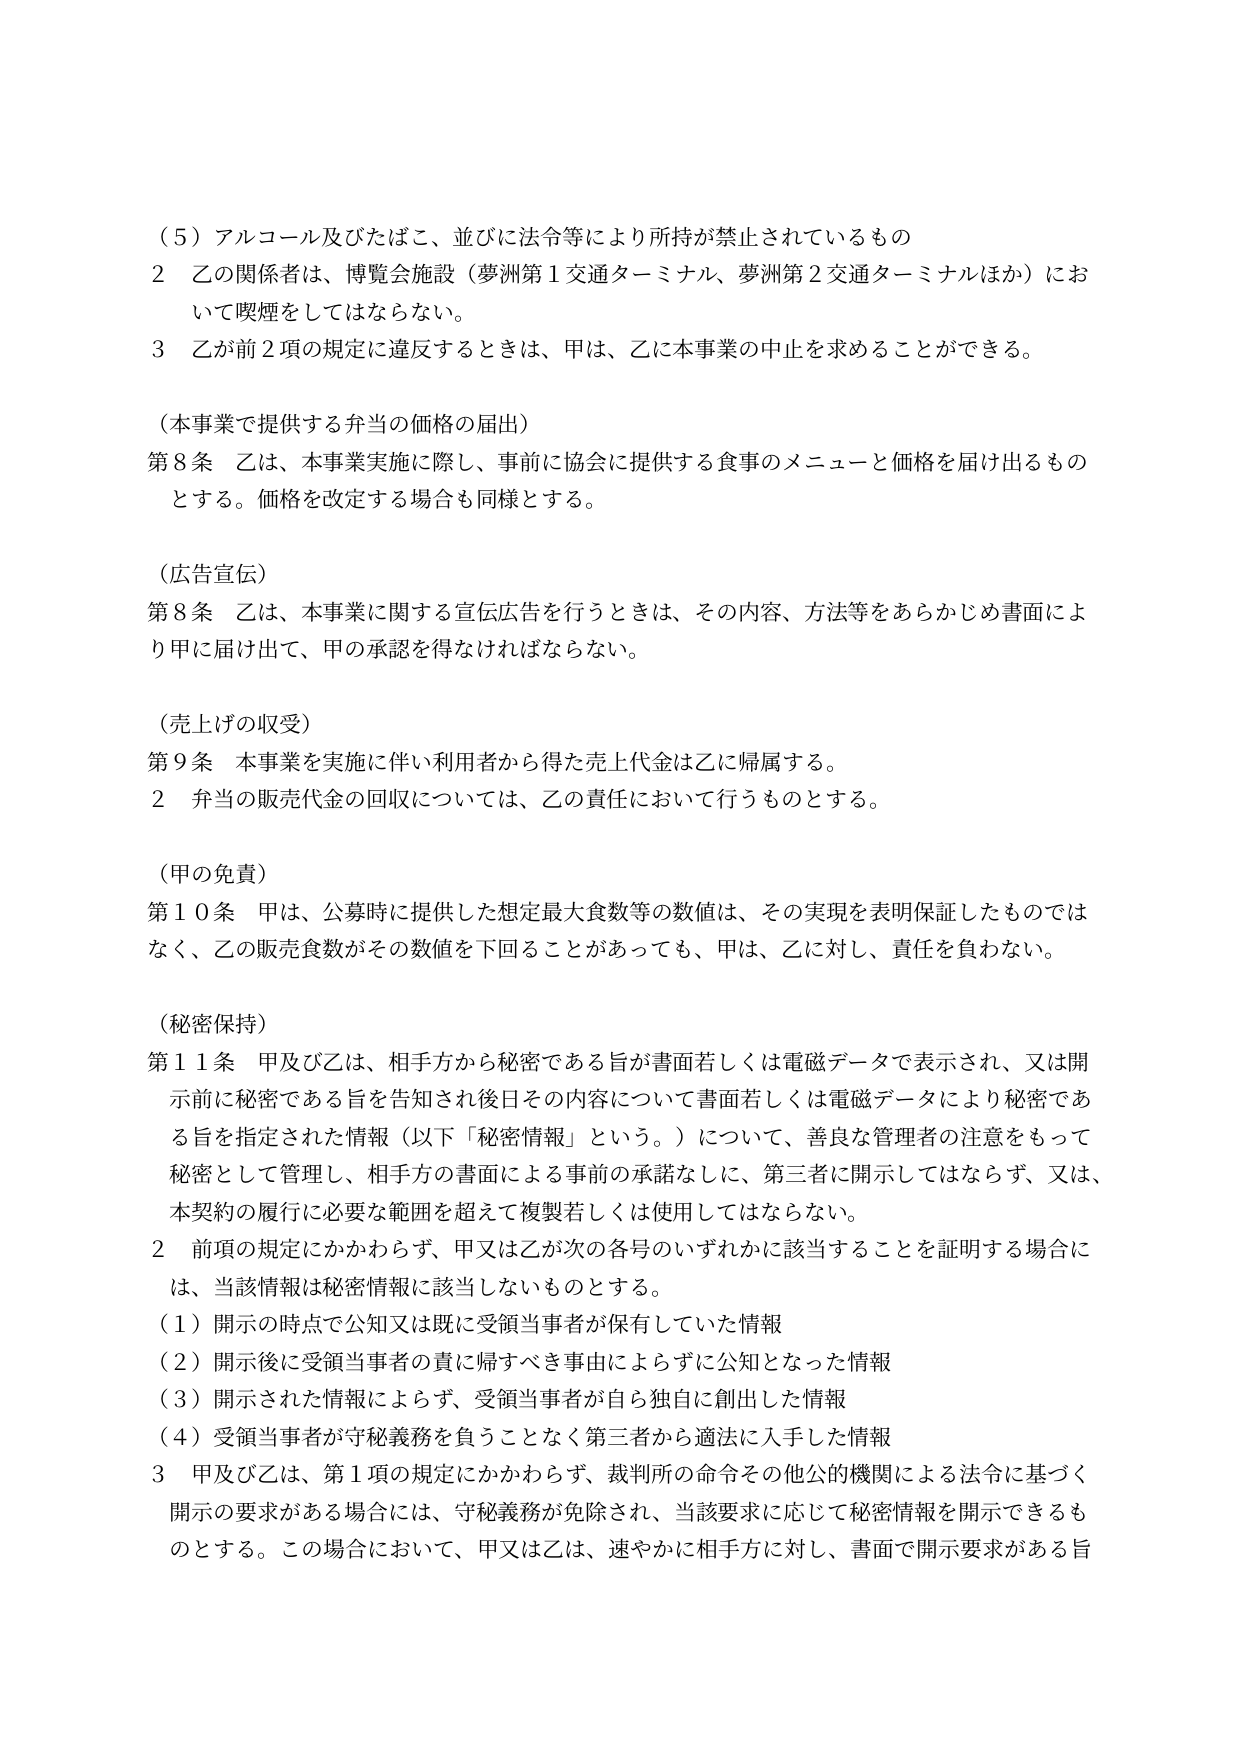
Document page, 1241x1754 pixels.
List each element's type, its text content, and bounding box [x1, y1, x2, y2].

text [148, 1454, 1092, 1567]
text （売上げの収受） [148, 704, 1092, 742]
text （甲の免責） [148, 854, 1092, 892]
text （３）開示された情報によらず、受領当事者が自ら独自に創出した情報 [148, 1379, 1092, 1417]
text （４）受領当事者が守秘義務を負うことなく第三者から適法に入手した情報 [148, 1417, 1092, 1454]
text 第８条 乙は、本事業実施に際し、事前に協会に提供する食事のメニューと価格を届け出るものとする。価格を改定する場合も同様とする。 [148, 442, 1092, 517]
text （５）アルコール及びたばこ、並びに法令等により所持が禁止されているもの [148, 217, 1092, 254]
text ２ 前項の規定にかかわらず、甲又は乙が次の各号のいずれかに該当することを証明する場合には、当該情報は秘密情報に該当しないものとする。 [148, 1229, 1092, 1304]
text 第１０条 甲は、公募時に提供した想定最大食数等の数値は、その実現を表明保証したものではなく、乙の販売食数がその数値を下回ることがあっても、甲は、乙に対し、責任を負わない。 [148, 892, 1092, 967]
text 第１１条 甲及び乙は、相手方から秘密である旨が書面若しくは電磁データで表示され、又は開示前に秘密である旨を告知され後日その内容について書面若しくは電磁データにより秘密である旨を指定された情報（以下「秘密情報」という。）について、善良な管理者の注意をもって秘密として管理し、相手方の書面による事前の承諾なしに、第三者に開示してはならず、又は、本契約の履行に必要な範囲を超えて複製若しくは使用してはならない。 [148, 1042, 1092, 1229]
text （広告宣伝） [148, 554, 1092, 592]
text （１）開示の時点で公知又は既に受領当事者が保有していた情報 [148, 1304, 1092, 1342]
text ２ 乙の関係者は、博覧会施設（夢洲第１交通ターミナル、夢洲第２交通ターミナルほか）において喫煙をしてはならない。 [148, 254, 1092, 329]
text ２ 弁当の販売代金の回収については、乙の責任において行うものとする。 [148, 779, 1092, 817]
text 第８条 乙は、本事業に関する宣伝広告を行うときは、その内容、方法等をあらかじめ書面により甲に届け出て、甲の承認を得なければならない。 [148, 592, 1092, 667]
text ３ 乙が前２項の規定に違反するときは、甲は、乙に本事業の中止を求めることができる。 [148, 329, 1092, 367]
text （２）開示後に受領当事者の責に帰すべき事由によらずに公知となった情報 [148, 1342, 1092, 1379]
text （秘密保持） [148, 1004, 1092, 1042]
text 第９条 本事業を実施に伴い利用者から得た売上代金は乙に帰属する。 [148, 742, 1092, 779]
text （本事業で提供する弁当の価格の届出） [148, 404, 1092, 442]
